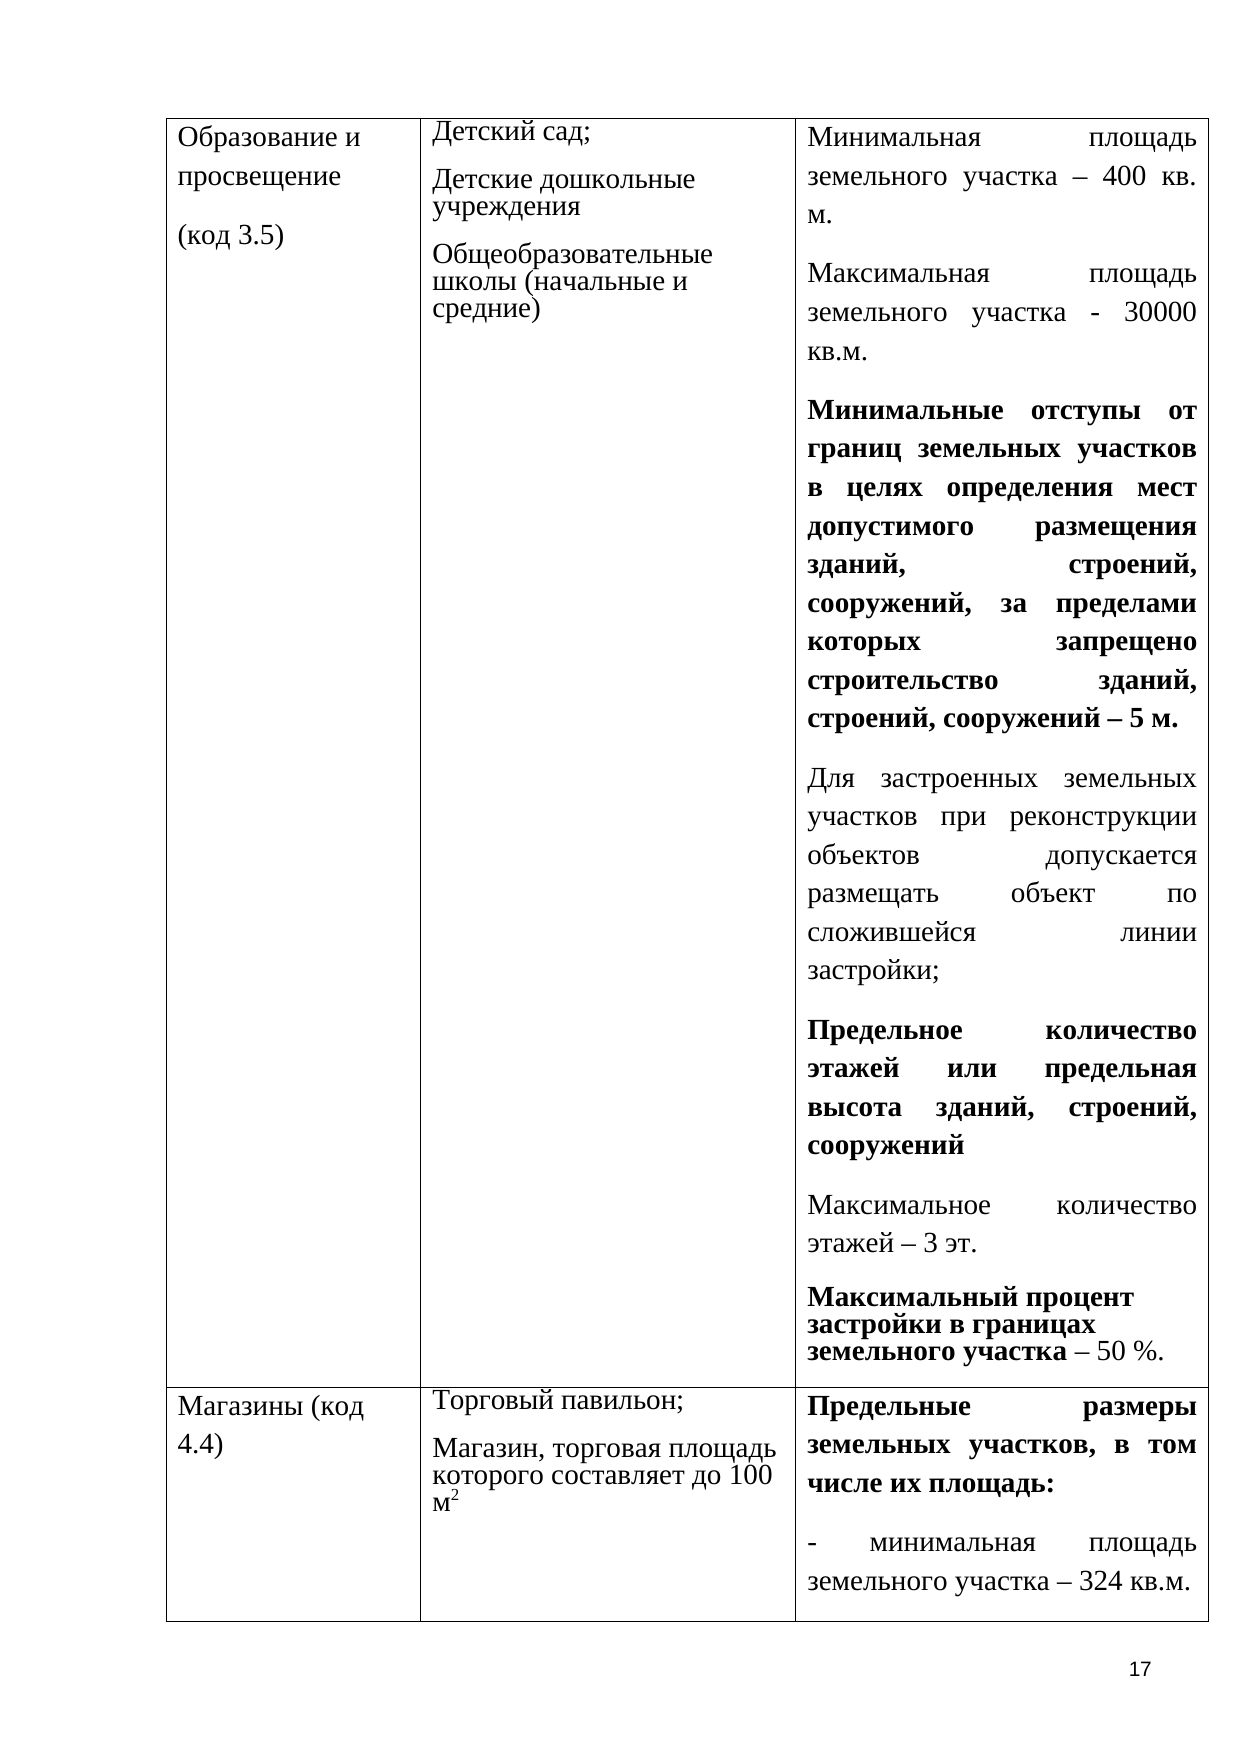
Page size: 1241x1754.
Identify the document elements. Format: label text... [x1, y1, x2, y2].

table_cell Образование и просвещение (код 3.5) [167, 119, 420, 1387]
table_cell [796, 119, 1208, 1387]
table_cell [796, 1388, 1208, 1621]
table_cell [421, 1388, 795, 1621]
table_cell Магазины (код 4.4) [167, 1388, 420, 1621]
table_cell Детский сад; Детские дошкольные учреждения Общеобразовательные школы (начальные и средние) [421, 119, 795, 1387]
